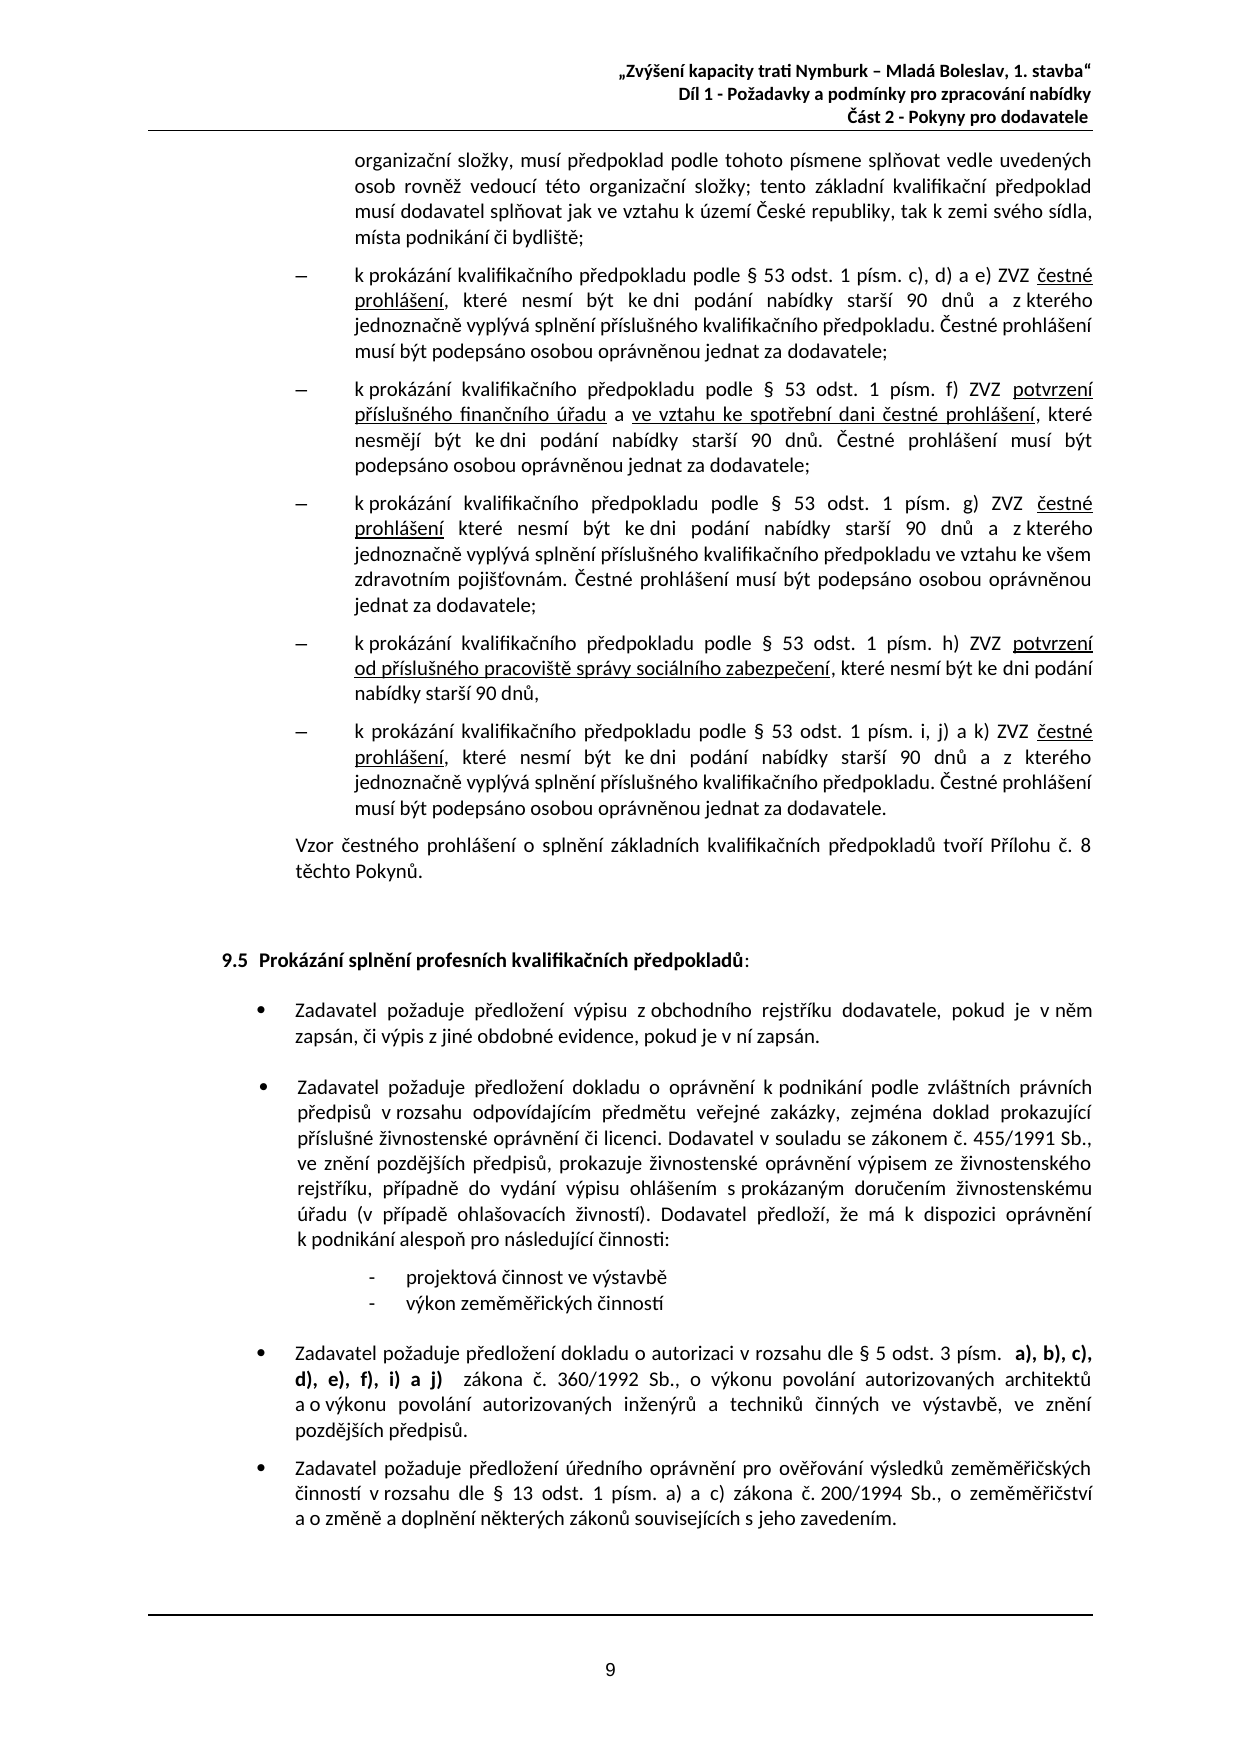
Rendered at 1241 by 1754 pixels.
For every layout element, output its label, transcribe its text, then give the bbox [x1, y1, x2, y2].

list Zadavatel požaduje předložení výpisu z obchodního rejstříku dodavatele, pokud je v něm zapsán, či výpis z jiné obdobné evidence, pokud je v ní zapsán. [257, 998, 1093, 1048]
list k prokázání kvalifikačního předpokladu podle § 53 odst. 1 písm. f) ZVZ potvrzení příslušného finančního úřadu a ve vztahu ke spotřební dani čestné prohlášení, které nesmějí být ke dni podání nabídky starší 90 dnů. Čestné prohlášení musí být podepsáno osobou oprávněnou jednat za dodavatele; [295, 376, 1093, 478]
list k prokázání kvalifikačního předpokladu podle § 53 odst. 1 písm. g) ZVZ čestné prohlášení které nesmí být ke dni podání nabídky starší 90 dnů a z kterého jednoznačně vyplývá splnění příslušného kvalifikačního předpokladu ve vztahu ke všem zdravotním pojišťovnám. Čestné prohlášení musí být podepsáno osobou oprávněnou jednat za dodavatele; [295, 490, 1093, 617]
list k prokázání kvalifikačního předpokladu podle § 53 odst. 1 písm. i, j) a k) ZVZ čestné prohlášení, které nesmí být ke dni podání nabídky starší 90 dnů a z kterého jednoznačně vyplývá splnění příslušného kvalifikačního předpokladu. Čestné prohlášení musí být podepsáno osobou oprávněnou jednat za dodavatele. [295, 718, 1093, 820]
list výkon zeměměřických činností [368, 1290, 1093, 1315]
text Vzor čestného prohlášení o splnění základních kvalifikačních předpokladů tvoří Přílohu č. 8 těchto Pokynů. [295, 833, 1093, 883]
list k prokázání kvalifikačního předpokladu podle § 53 odst. 1 písm. h) ZVZ potvrzení od příslušného pracoviště správy sociálního zabezpečení, které nesmí být ke dni podání nabídky starší 90 dnů, [295, 630, 1093, 706]
list projektová činnost ve výstavbě [368, 1264, 1093, 1290]
list Zadavatel požaduje předložení dokladu o autorizaci v rozsahu dle § 5 odst. 3 písm. a), b), c), d), e), f), i) a j) zákona č. 360/1992 Sb., o výkonu povolání autorizovaných architektů a o výkonu povolání autorizovaných inženýrů a techniků činných ve výstavbě, ve znění pozdějších předpisů. [257, 1341, 1093, 1442]
list Zadavatel požaduje předložení úředního oprávnění pro ověřování výsledků zeměměřičských činností v rozsahu dle § 13 odst. 1 písm. a) a c) zákona č. 200/1994 Sb., o zeměměřičství a o změně a doplnění některých zákonů souvisejících s jeho zavedením. [257, 1455, 1093, 1531]
list Prokázání splnění profesních kvalifikačních předpokladů: [221, 947, 1093, 972]
list k prokázání kvalifikačního předpokladu podle § 53 odst. 1 písm. c), d) a e) ZVZ čestné prohlášení, které nesmí být ke dni podání nabídky starší 90 dnů a z kterého jednoznačně vyplývá splnění příslušného kvalifikačního předpokladu. Čestné prohlášení musí být podepsáno osobou oprávněnou jednat za dodavatele; [295, 262, 1093, 363]
list Zadavatel požaduje předložení dokladu o oprávnění k podnikání podle zvláštních právních předpisů v rozsahu odpovídajícím předmětu veřejné zakázky, zejména doklad prokazující příslušné živnostenské oprávnění či licenci. Dodavatel v souladu se zákonem č. 455/1991 Sb., ve znění pozdějších předpisů, prokazuje živnostenské oprávnění výpisem ze živnostenského rejstříku, případně do vydání výpisu ohlášením s prokázaným doručením živnostenskému úřadu (v případě ohlašovacích živností). Dodavatel předloží, že má k dispozici oprávnění k podnikání alespoň pro následující činnosti: [260, 1074, 1093, 1252]
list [295, 148, 1093, 249]
